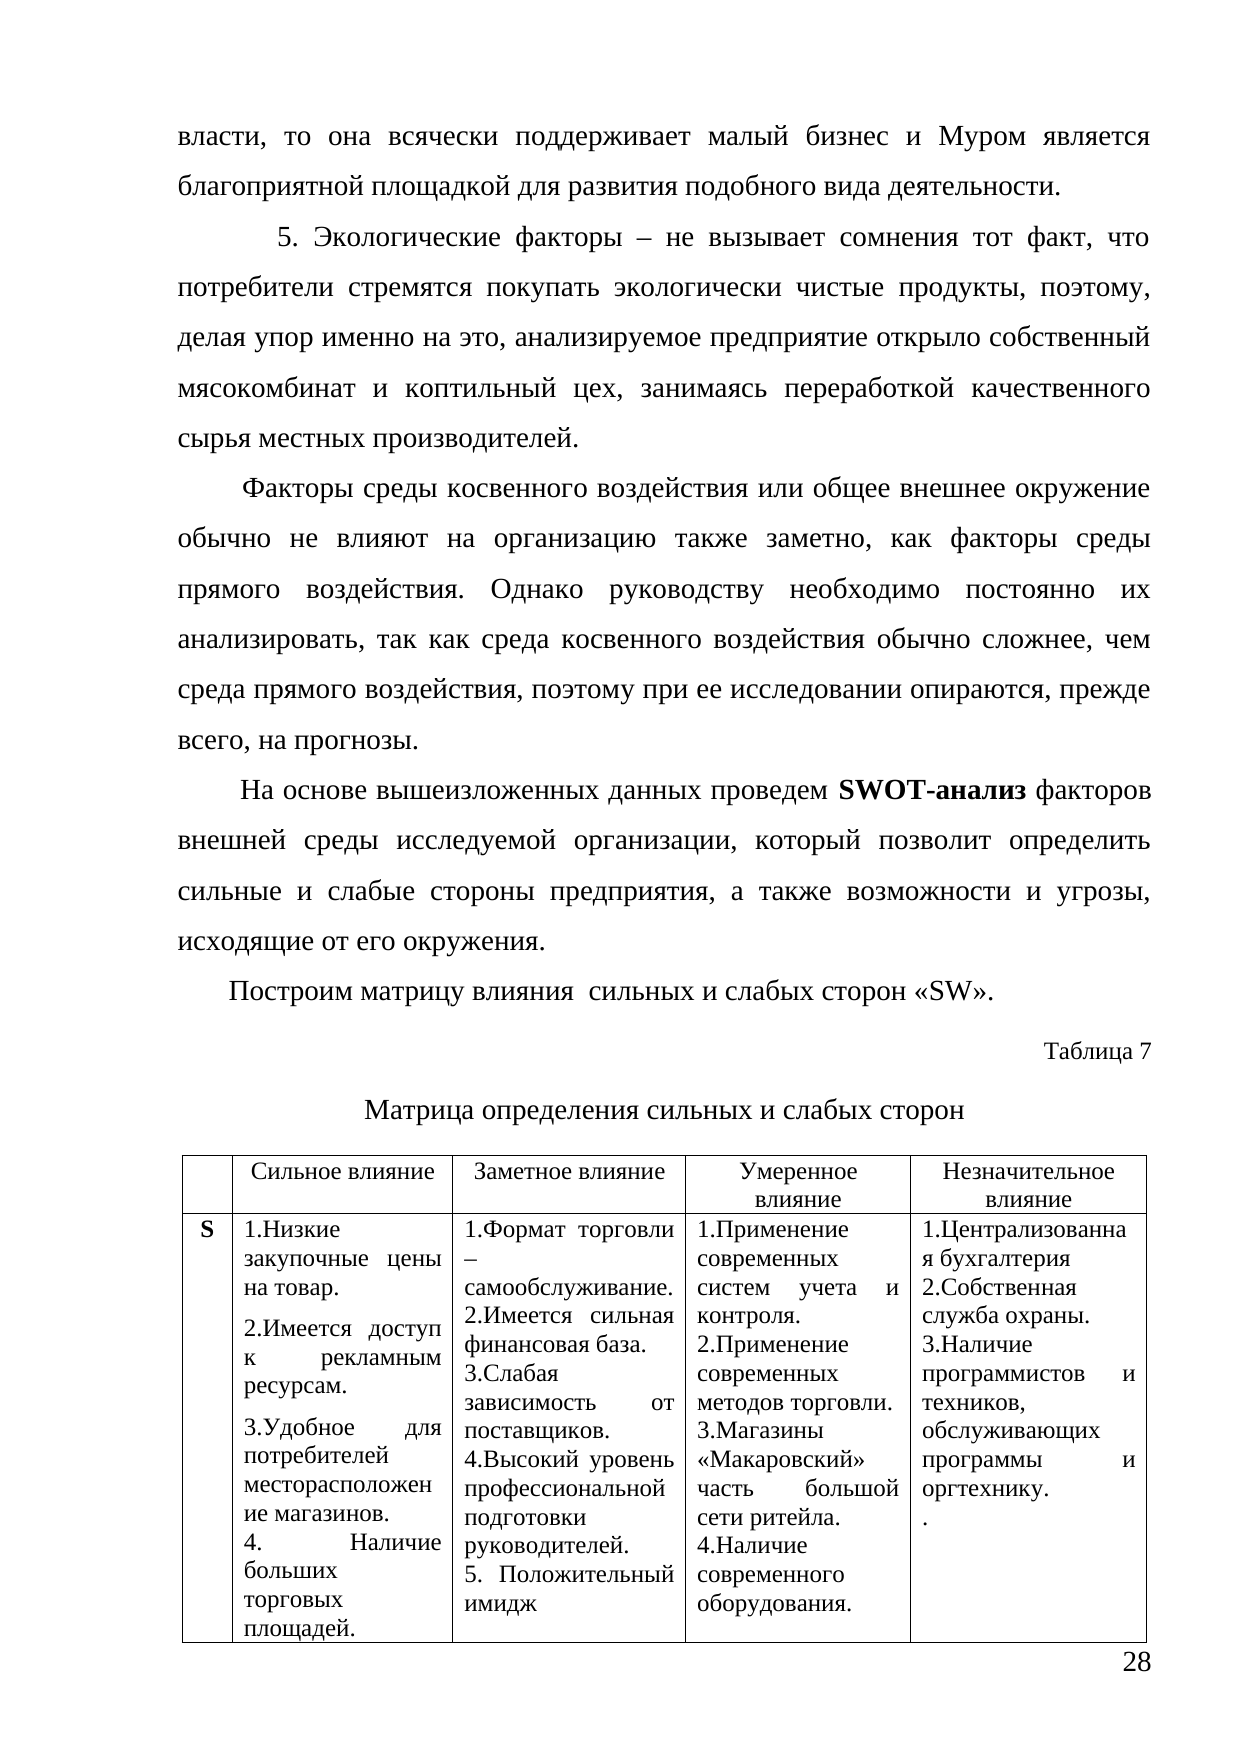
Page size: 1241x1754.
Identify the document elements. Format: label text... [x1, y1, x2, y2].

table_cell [453, 1214, 685, 1642]
table_header Незначительное влияние [911, 1156, 1146, 1213]
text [177, 118, 1152, 202]
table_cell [686, 1214, 910, 1642]
text Построим матрицу влияния сильных и слабых сторон «SW». [177, 973, 1152, 1007]
table_header Умеренное влияние [686, 1156, 910, 1213]
table_header Заметное влияние [453, 1156, 685, 1213]
text Таблица 7 [177, 1036, 1152, 1065]
text 5. Экологические факторы – не вызывает сомнения тот факт, что потребители стремятся покупать экологически чистые продукты, поэтому, делая упор именно на это, анализируемое предприятие открыло собственный мясокомбинат и коптильный цех, занимаясь переработкой качественного сырья местных производителей. [177, 219, 1152, 453]
table_header Сильное влияние [233, 1156, 452, 1213]
text Матрица определения сильных и слабых сторон [177, 1092, 1152, 1125]
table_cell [911, 1214, 1146, 1642]
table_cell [233, 1214, 452, 1642]
table_cell S [183, 1214, 232, 1642]
table_header [183, 1156, 232, 1213]
text Факторы среды косвенного воздействия или общее внешнее окружение обычно не влияют на организацию также заметно, как факторы среды прямого воздействия. Однако руководству необходимо постоянно их анализировать, так как среда косвенного воздействия обычно сложнее, чем среда прямого воздействия, поэтому при ее исследовании опираются, прежде всего, на прогнозы. [177, 470, 1152, 755]
text На основе вышеизложенных данных проведем SWOT-анализ факторов внешней среды исследуемой организации, который позволит определить сильные и слабые стороны предприятия, а также возможности и угрозы, исходящие от его окружения. [177, 772, 1152, 957]
